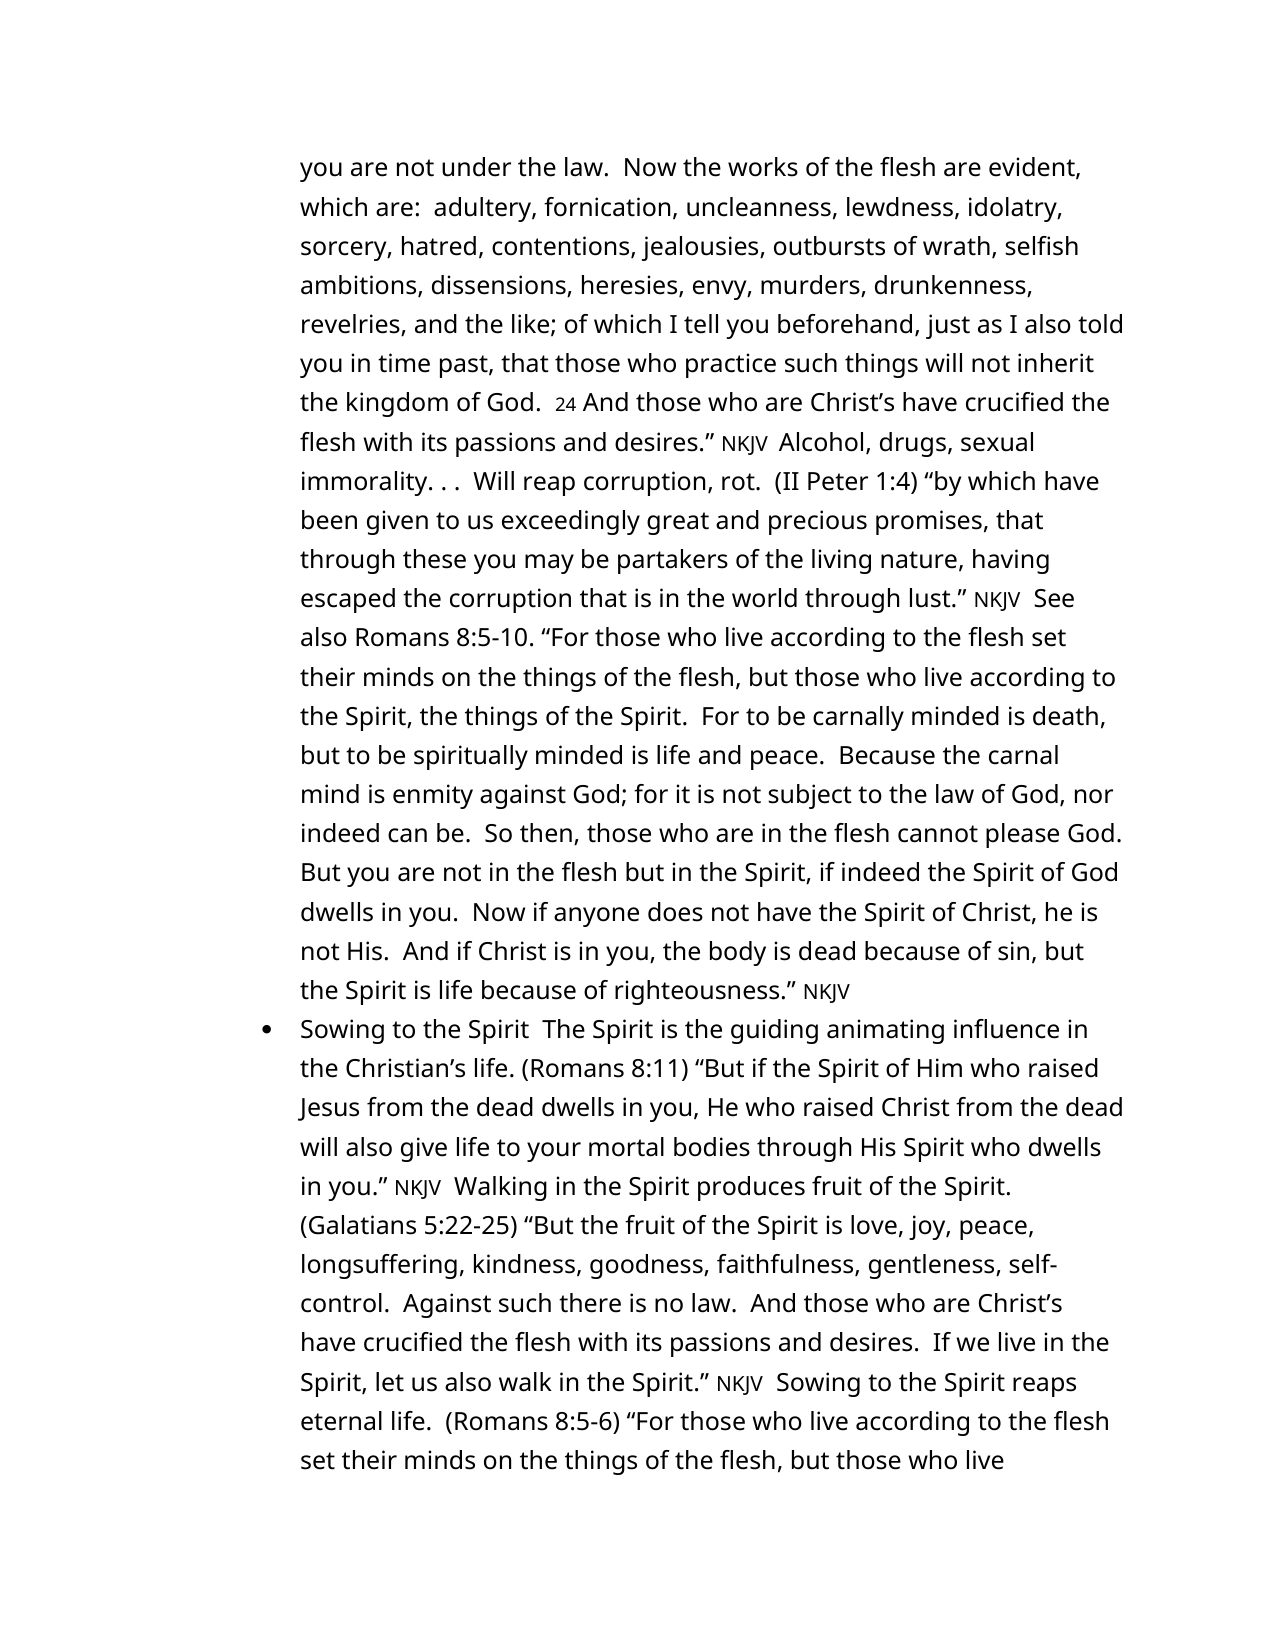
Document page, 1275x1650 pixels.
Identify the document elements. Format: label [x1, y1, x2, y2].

list [262, 150, 1125, 1007]
list [262, 1012, 1125, 1477]
